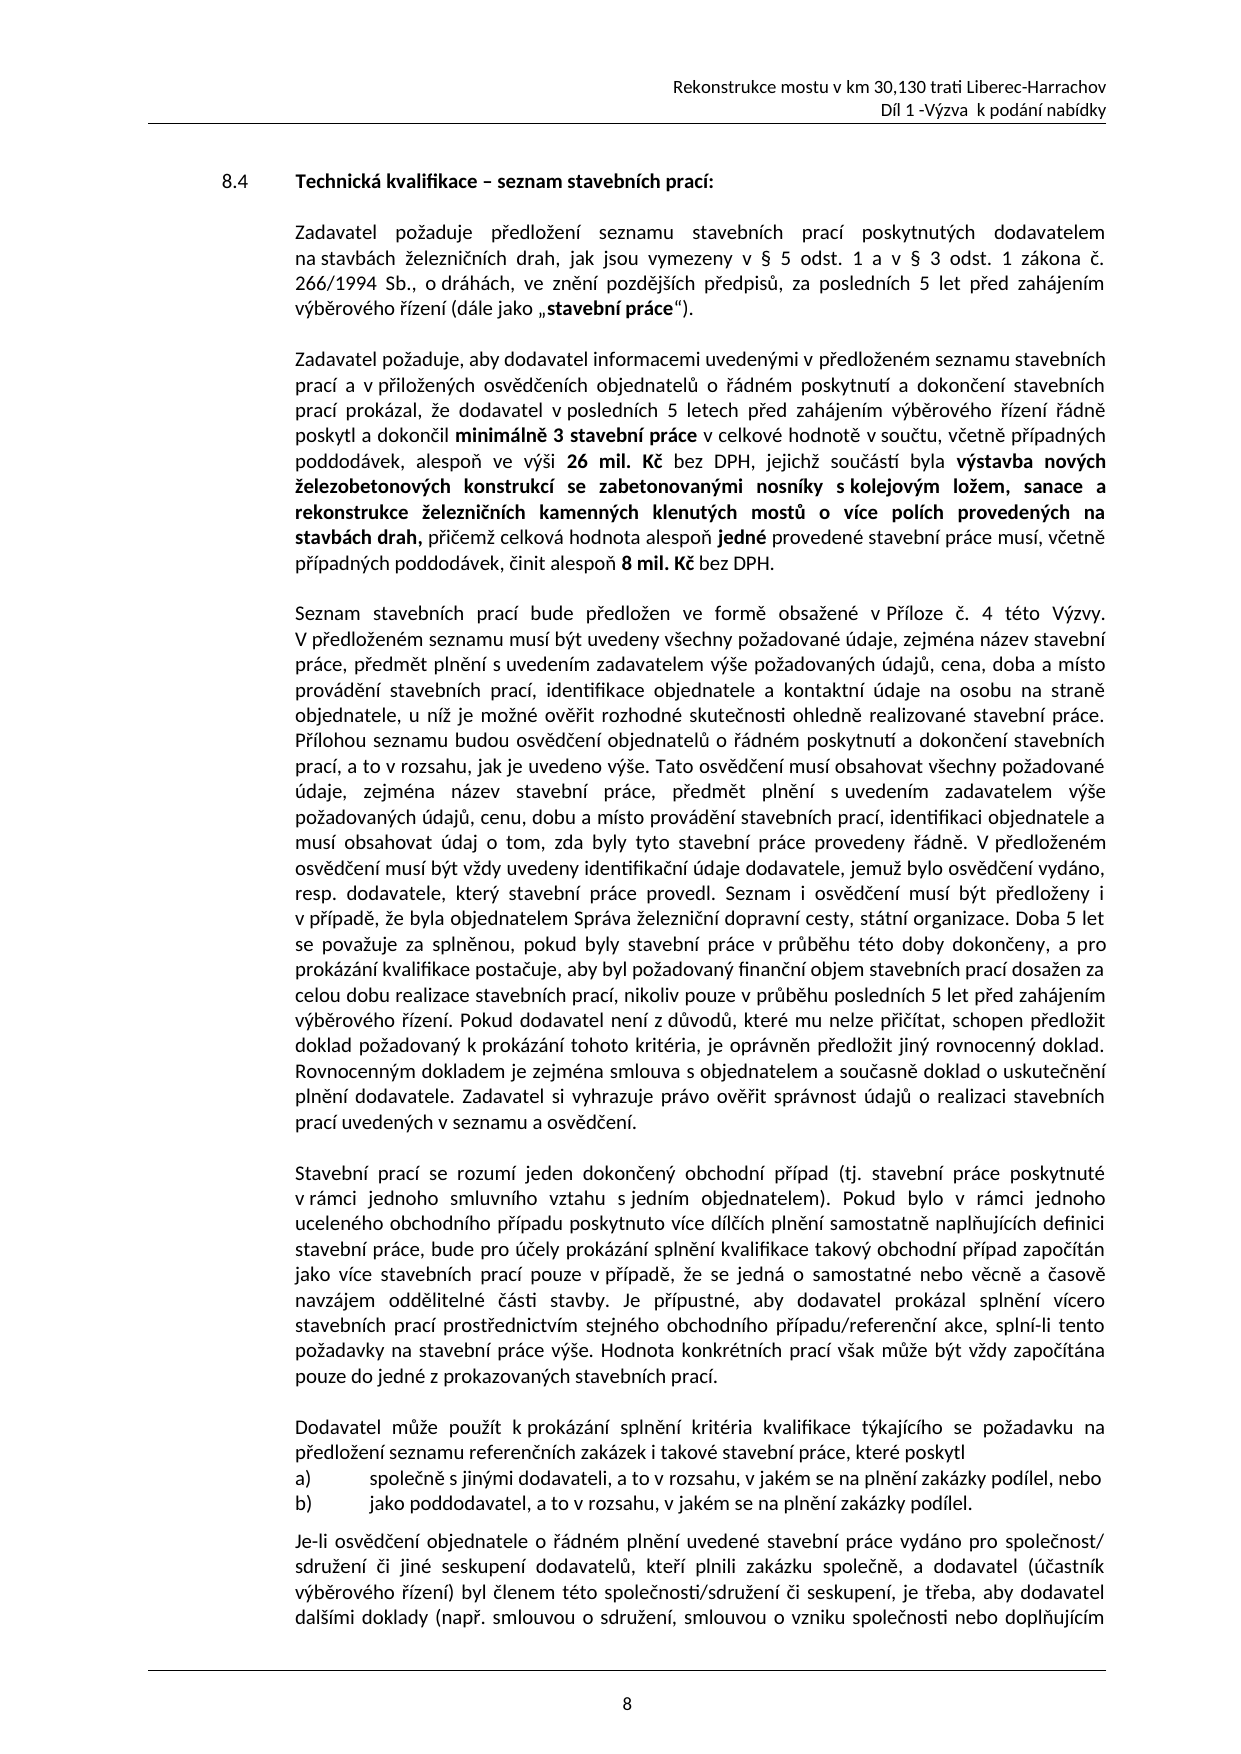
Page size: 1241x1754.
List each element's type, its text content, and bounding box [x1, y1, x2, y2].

text b) jako poddodavatel, a to v rozsahu, v jakém se na plnění zakázky podílel. [295, 1490, 1106, 1516]
text Dodavatel může použít k prokázání splnění kritéria kvalifikace týkajícího se požadavku na předložení seznamu referenčních zakázek i takové stavební práce, které poskytl [295, 1414, 1106, 1465]
text Seznam stavebních prací bude předložen ve formě obsažené v Příloze č. 4 této Výzvy. V předloženém seznamu musí být uvedeny všechny požadované údaje, zejména název stavební práce, předmět plnění s uvedením zadavatelem výše požadovaných údajů, cena, doba a místo provádění stavebních prací, identifikace objednatele a kontaktní údaje na osobu na straně objednatele, u níž je možné ověřit rozhodné skutečnosti ohledně realizované stavební práce. Přílohou seznamu budou osvědčení objednatelů o řádném poskytnutí a dokončení stavebních prací, a to v rozsahu, jak je uvedeno výše. Tato osvědčení musí obsahovat všechny požadované údaje, zejména název stavební práce, předmět plnění s uvedením zadavatelem výše požadovaných údajů, cenu, dobu a místo provádění stavebních prací, identifikaci objednatele a musí obsahovat údaj o tom, zda byly tyto stavební práce provedeny řádně. V předloženém osvědčení musí být vždy uvedeny identifikační údaje dodavatele, jemuž bylo osvědčení vydáno, resp. dodavatele, který stavební práce provedl. Seznam i osvědčení musí být předloženy i v případě, že byla objednatelem Správa železniční dopravní cesty, státní organizace. Doba 5 let se považuje za splněnou, pokud byly stavební práce v průběhu této doby dokončeny, a pro prokázání kvalifikace postačuje, aby byl požadovaný finanční objem stavebních prací dosažen za celou dobu realizace stavebních prací, nikoliv pouze v průběhu posledních 5 let před zahájením výběrového řízení. Pokud dodavatel není z důvodů, které mu nelze přičítat, schopen předložit doklad požadovaný k prokázání tohoto kritéria, je oprávněn předložit jiný rovnocenný doklad. Rovnocenným dokladem je zejména smlouva s objednatelem a současně doklad o uskutečnění plnění dodavatele. Zadavatel si vyhrazuje právo ověřit správnost údajů o realizaci stavebních prací uvedených v seznamu a osvědčení. [295, 601, 1106, 1134]
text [295, 1528, 1106, 1630]
text Stavební prací se rozumí jeden dokončený obchodní případ (tj. stavební práce poskytnuté v rámci jednoho smluvního vztahu s jedním objednatelem). Pokud bylo v rámci jednoho uceleného obchodního případu poskytnuto více dílčích plnění samostatně naplňujících definici stavební práce, bude pro účely prokázání splnění kvalifikace takový obchodní případ započítán jako více stavebních prací pouze v případě, že se jedná o samostatné nebo věcně a časově navzájem oddělitelné části stavby. Je přípustné, aby dodavatel prokázal splnění vícero stavebních prací prostřednictvím stejného obchodního případu/referenční akce, splní-li tento požadavky na stavební práce výše. Hodnota konkrétních prací však může být vždy započítána pouze do jedné z prokazovaných stavebních prací. [295, 1160, 1106, 1388]
text Zadavatel požaduje, aby dodavatel informacemi uvedenými v předloženém seznamu stavebních prací a v přiložených osvědčeních objednatelů o řádném poskytnutí a dokončení stavebních prací prokázal, že dodavatel v posledních 5 letech před zahájením výběrového řízení řádně poskytl a dokončil minimálně 3 stavební práce v celkové hodnotě v součtu, včetně případných poddodávek, alespoň ve výši 26 mil. Kč bez DPH, jejichž součástí byla výstavba nových železobetonových konstrukcí se zabetonovanými nosníky s kolejovým ložem, sanace a rekonstrukce železničních kamenných klenutých mostů o více polích provedených na stavbách drah, přičemž celková hodnota alespoň jedné provedené stavební práce musí, včetně případných poddodávek, činit alespoň 8 mil. Kč bez DPH. [295, 346, 1106, 575]
text a) společně s jinými dodavateli, a to v rozsahu, v jakém se na plnění zakázky podílel, nebo [295, 1465, 1106, 1490]
text Zadavatel požaduje předložení seznamu stavebních prací poskytnutých dodavatelem na stavbách železničních drah, jak jsou vymezeny v § 5 odst. 1 a v § 3 odst. 1 zákona č. 266/1994 Sb., o dráhách, ve znění pozdějších předpisů, za posledních 5 let před zahájením výběrového řízení (dále jako „stavební práce“). [295, 219, 1106, 321]
list Technická kvalifikace – seznam stavebních prací: [222, 168, 1106, 194]
